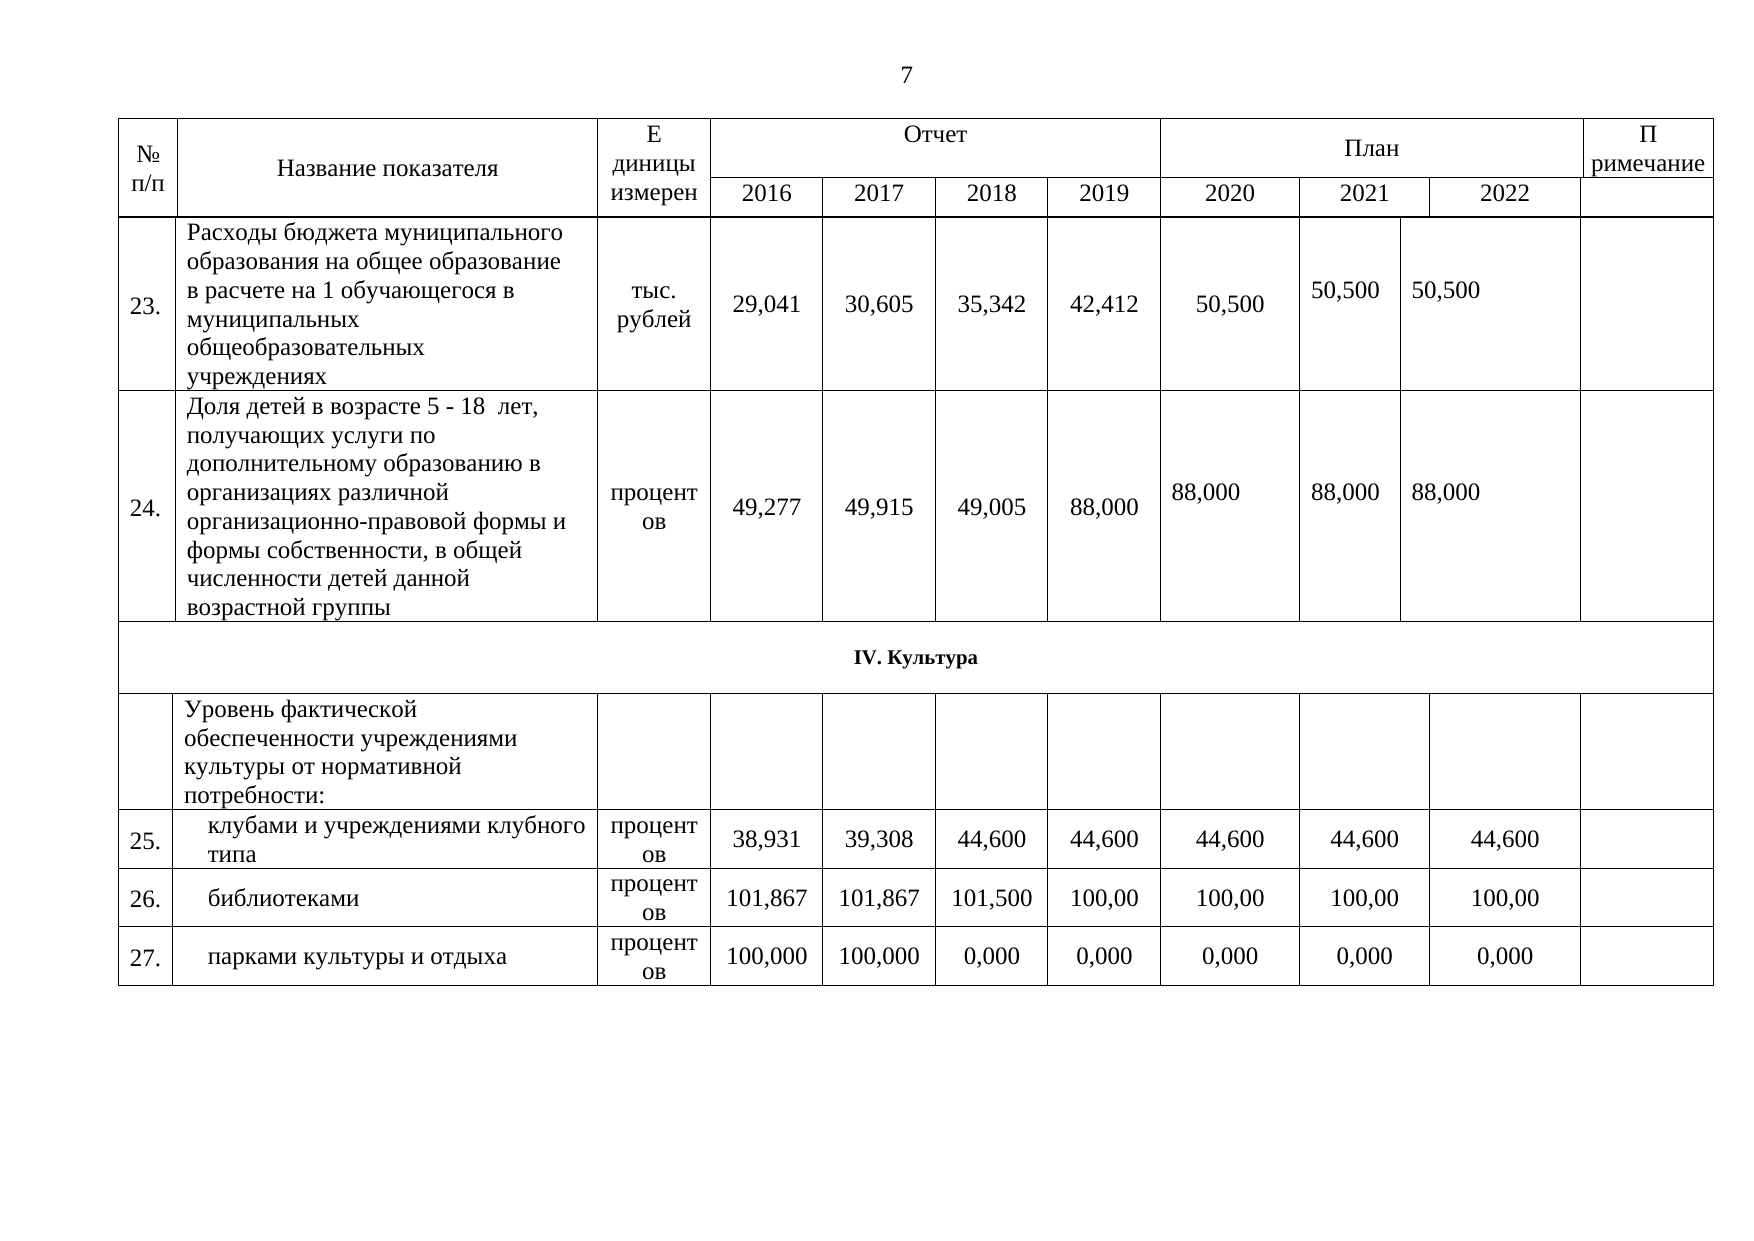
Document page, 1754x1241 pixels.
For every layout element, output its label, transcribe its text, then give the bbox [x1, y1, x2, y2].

table_cell 100,00 [1048, 869, 1160, 926]
table_cell [119, 927, 172, 984]
table_cell 2022 [1430, 178, 1580, 216]
table_cell [119, 810, 172, 867]
table_cell 50,500 [1161, 218, 1299, 390]
table_cell [1048, 694, 1160, 809]
table_header Единицы измерения [598, 119, 710, 216]
table_cell 100,000 [711, 927, 822, 984]
table_cell 101,500 [936, 869, 1047, 926]
table_cell [119, 391, 175, 621]
table_cell 30,605 [823, 218, 935, 390]
table_cell [119, 218, 175, 390]
table_cell 44,600 [1300, 810, 1429, 867]
table_cell [823, 694, 935, 809]
table_cell [1581, 869, 1713, 926]
table_cell 0,000 [1048, 927, 1160, 984]
table_cell [119, 694, 172, 809]
table_cell Доля детей в возрасте 5 - 18 лет, получающих услуги по дополнительному образованию в организациях различной организационно-правовой формы и формы собственности, в общей численности детей данной возрастной группы [176, 391, 597, 621]
table_cell 88,000 [1161, 391, 1299, 621]
table_cell 2018 [936, 178, 1047, 216]
table_cell [1161, 694, 1299, 809]
table_cell 50,500 [1401, 218, 1580, 390]
table_cell 49,915 [823, 391, 935, 621]
table_cell 2021 [1300, 178, 1429, 216]
table_header Отчет [711, 119, 1160, 177]
table_cell 44,600 [1161, 810, 1299, 867]
table_cell [1581, 927, 1713, 984]
table_cell 0,000 [936, 927, 1047, 984]
table_cell 0,000 [1430, 927, 1580, 984]
table_cell 100,00 [1161, 869, 1299, 926]
table_cell 101,867 [823, 869, 935, 926]
table_cell процентов [598, 869, 710, 926]
table_cell [1581, 218, 1713, 390]
table_cell библиотеками [173, 869, 597, 926]
table_cell [1581, 178, 1713, 216]
table_cell Уровень фактической обеспеченности учреждениями культуры от нормативной потребности: [173, 694, 597, 809]
table_cell 49,005 [936, 391, 1047, 621]
table_cell 88,000 [1300, 391, 1400, 621]
table_cell 88,000 [1401, 391, 1580, 621]
table_cell [1430, 694, 1580, 809]
table_cell 2020 [1161, 178, 1299, 216]
table_cell 44,600 [1430, 810, 1580, 867]
table_cell процентов [598, 810, 710, 867]
table_header № п/п [119, 119, 177, 216]
table_cell процентов [598, 927, 710, 984]
table_cell 2016 [711, 178, 822, 216]
table_cell 50,500 [1300, 218, 1400, 390]
table_cell 44,600 [936, 810, 1047, 867]
table_cell 2017 [823, 178, 935, 216]
table_cell клубами и учреждениями клубного типа [173, 810, 597, 867]
table_cell 100,000 [823, 927, 935, 984]
table_cell 35,342 [936, 218, 1047, 390]
table_header Название показателя [178, 119, 597, 216]
table_cell парками культуры и отдыха [173, 927, 597, 984]
table_cell [1300, 694, 1429, 809]
table_header План [1161, 119, 1583, 177]
table_cell 100,00 [1300, 869, 1429, 926]
table_cell 29,041 [711, 218, 822, 390]
table_cell 0,000 [1300, 927, 1429, 984]
table_cell 88,000 [1048, 391, 1160, 621]
table_cell [1581, 810, 1713, 867]
table_cell [119, 869, 172, 926]
table_cell IV. Культура [119, 622, 1713, 693]
table_header Примечание [1584, 119, 1713, 177]
table_cell 49,277 [711, 391, 822, 621]
table_cell 39,308 [823, 810, 935, 867]
table_cell [1581, 391, 1713, 621]
table_cell процентов [598, 391, 710, 621]
table_cell 101,867 [711, 869, 822, 926]
table_cell 0,000 [1161, 927, 1299, 984]
table_cell Расходы бюджета муниципального образования на общее образование в расчете на 1 обучающегося в муниципальных общеобразовательных учреждениях [176, 218, 597, 390]
table_cell 44,600 [1048, 810, 1160, 867]
table_cell [711, 694, 822, 809]
table_cell тыс. рублей [598, 218, 710, 390]
table_cell [936, 694, 1047, 809]
table_cell 38,931 [711, 810, 822, 867]
table_cell 2019 [1048, 178, 1160, 216]
table_cell [1581, 694, 1713, 809]
table_cell [598, 694, 710, 809]
table_cell 42,412 [1048, 218, 1160, 390]
table_cell 100,00 [1430, 869, 1580, 926]
